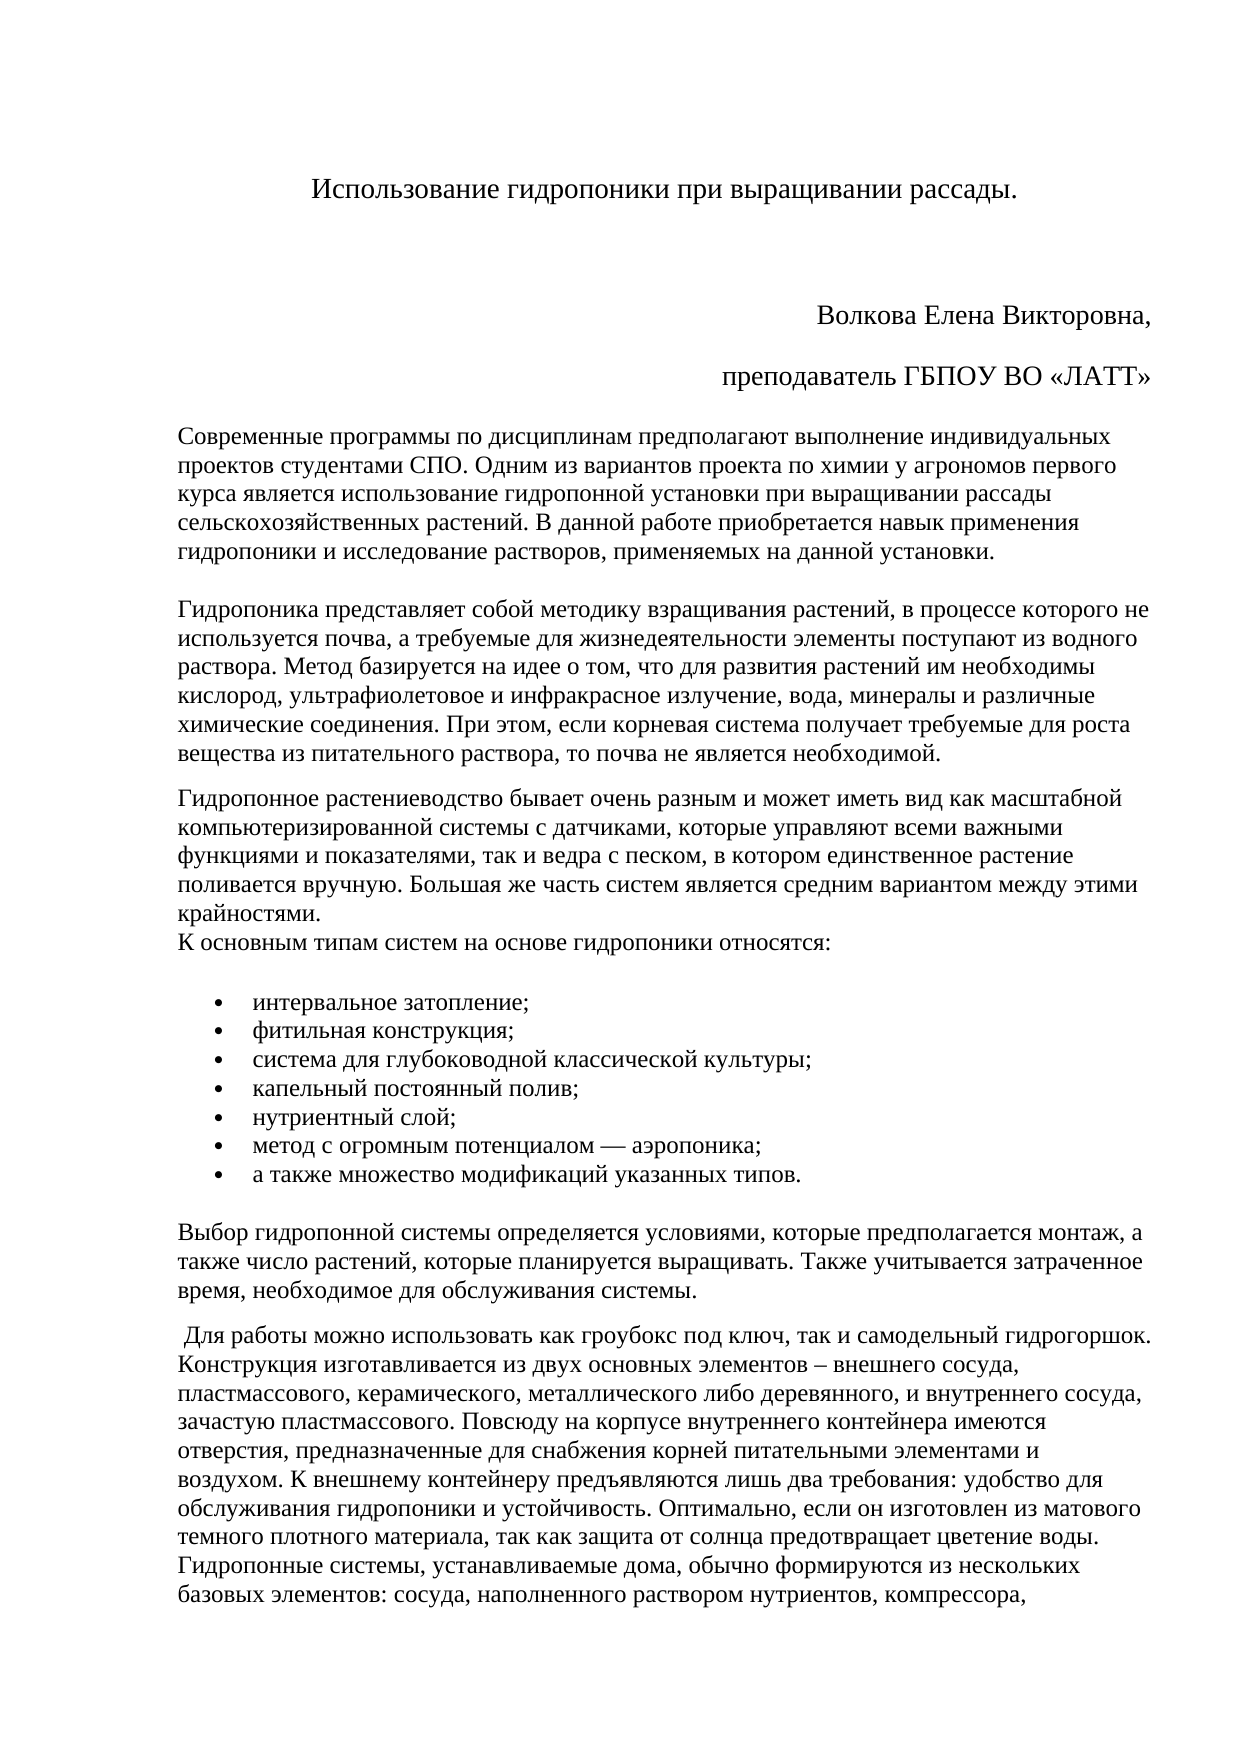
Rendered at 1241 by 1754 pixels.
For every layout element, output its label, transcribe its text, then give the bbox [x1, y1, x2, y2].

text Гидропонное растениеводство бывает очень разным и может иметь вид как масштабной компьютеризированной системы с датчиками, которые управляют всеми важными функциями и показателями, так и ведра с песком, в котором единственное растение поливается вручную. Большая же часть систем является средним вариантом между этими крайностями. [177, 783, 1152, 927]
list метод с огромным потенциалом — аэропоника; [215, 1131, 1152, 1159]
list фитильная конструкция; [215, 1016, 1152, 1044]
text Выбор гидропонной системы определяется условиями, которые предполагается монтаж, а также число растений, которые планируется выращивать. Также учитывается затраченное время, необходимое для обслуживания системы. [177, 1217, 1152, 1303]
text К основным типам систем на основе гидропоники относятся: [177, 927, 1152, 956]
list система для глубоководной классической культуры; [215, 1044, 1152, 1073]
text Использование гидропоники при выращивании рассады. [177, 171, 1152, 204]
text Гидропоника представляет собой методику взращивания растений, в процессе которого не используется почва, а требуемые для жизнедеятельности элементы поступают из водного раствора. Метод базируется на идее о том, что для развития растений им необходимы кислород, ультрафиолетовое и инфракрасное излучение, вода, минералы и различные химические соединения. При этом, если корневая система получает требуемые для роста вещества из питательного раствора, то почва не является необходимой. [177, 594, 1152, 766]
text Современные программы по дисциплинам предполагают выполнение индивидуальных проектов студентами СПО. Одним из вариантов проекта по химии у агрономов первого курса является использование гидропонной установки при выращивании рассады сельскохозяйственных растений. В данной работе приобретается навык применения гидропоники и исследование растворов, применяемых на данной установки. [177, 421, 1152, 565]
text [177, 1550, 1152, 1608]
list а также множество модификаций указанных типов. [215, 1159, 1152, 1188]
list интервальное затопление; [215, 987, 1152, 1016]
text преподаватель ГБПОУ ВО «ЛАТТ» [177, 359, 1152, 392]
list нутриентный слой; [215, 1102, 1152, 1131]
text Для работы можно использовать как гроубокс под ключ, так и самодельный гидрогоршок. Конструкция изготавливается из двух основных элементов – внешнего сосуда, пластмассового, керамического, металлического либо деревянного, и внутреннего сосуда, зачастую пластмассового. Повсюду на корпусе внутреннего контейнера имеются отверстия, предназначенные для снабжения корней питательными элементами и воздухом. К внешнему контейнеру предъявляются лишь два требования: удобство для обслуживания гидропоники и устойчивость. Оптимально, если он изготовлен из матового темного плотного материала, так как защита от солнца предотвращает цветение воды. [177, 1320, 1152, 1550]
text Волкова Елена Викторовна, [177, 298, 1152, 330]
list капельный постоянный полив; [215, 1073, 1152, 1102]
